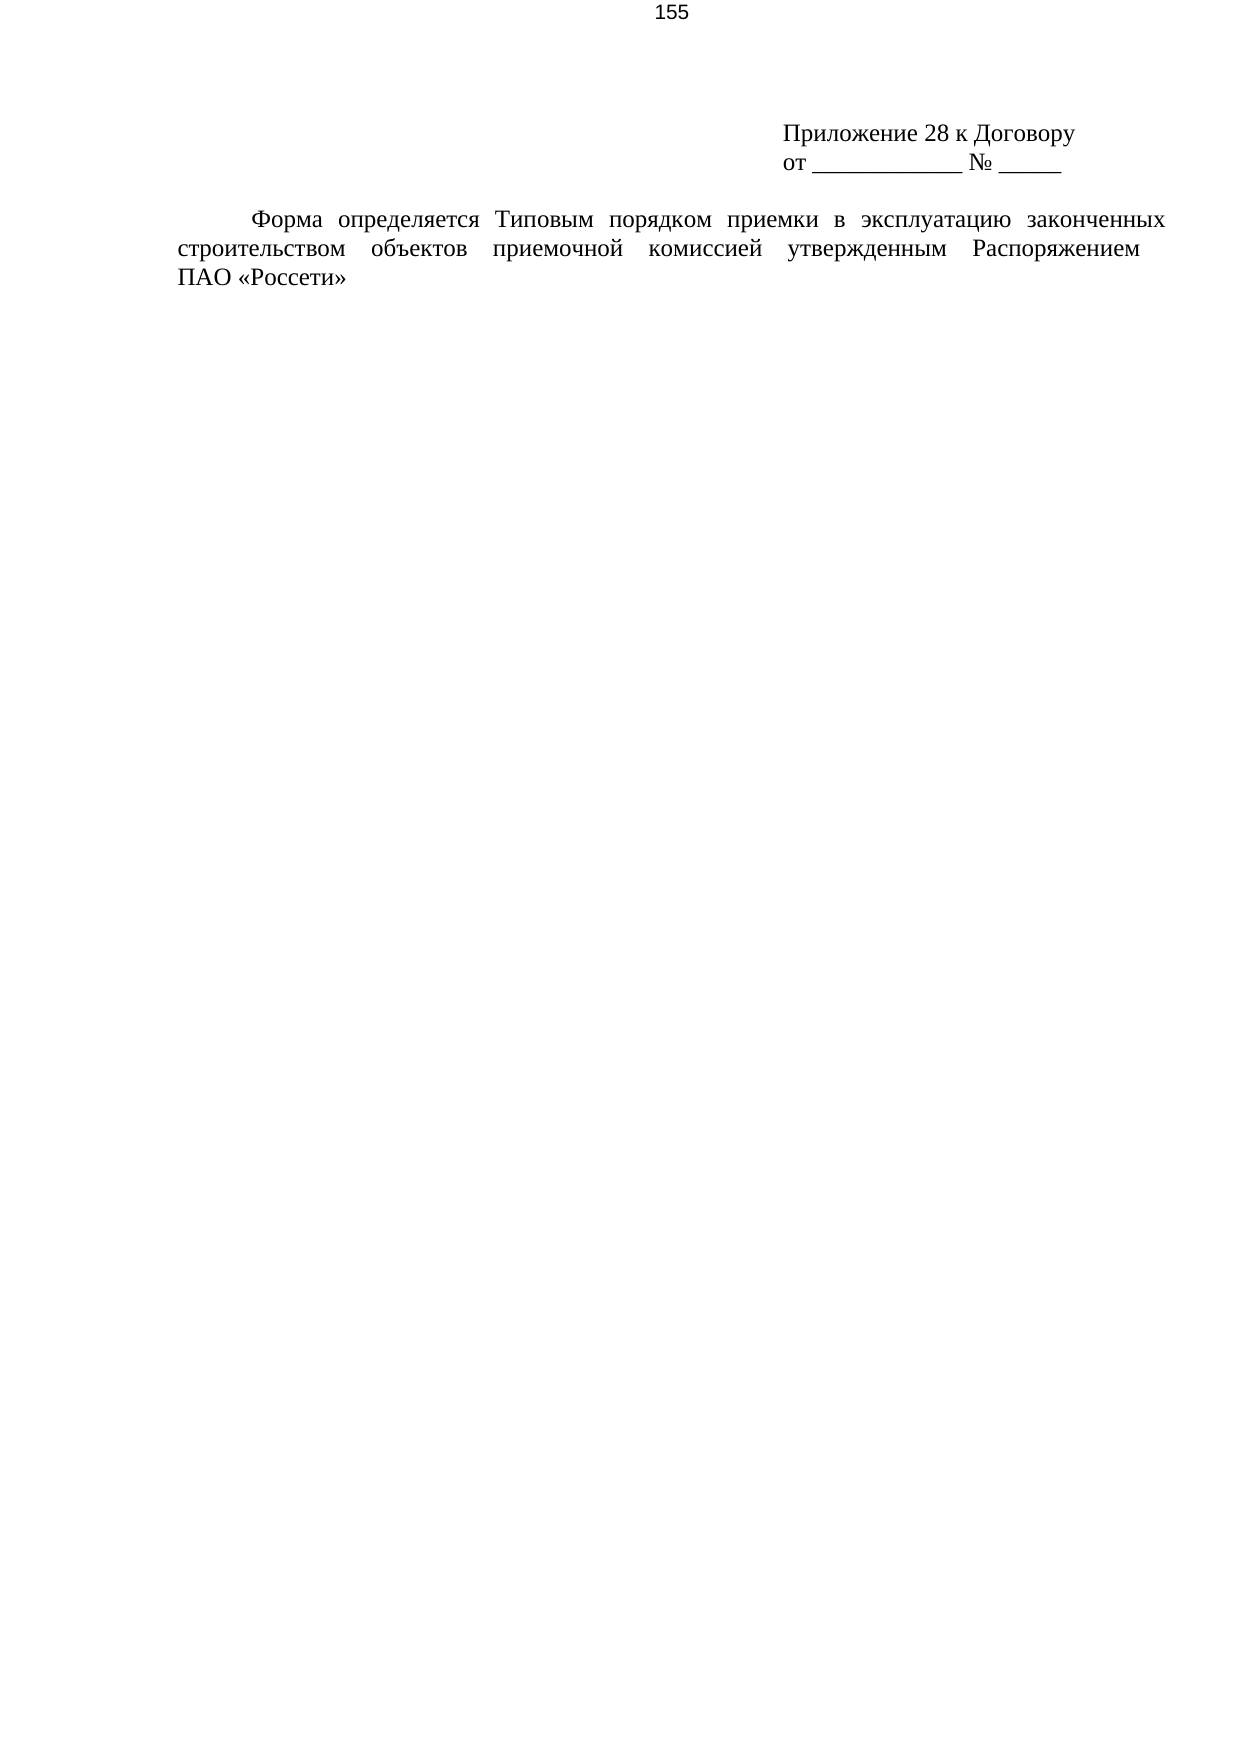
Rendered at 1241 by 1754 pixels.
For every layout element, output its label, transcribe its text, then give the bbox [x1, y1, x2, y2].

text Форма определяется Типовым порядком приемки в эксплуатацию законченных строительством объектов приемочной комиссией утвержденным Распоряжением ПАО «Россети» [177, 204, 1166, 291]
text от ____________ № _____ [783, 147, 1166, 176]
text Приложение 28 к Договору [783, 118, 1166, 147]
